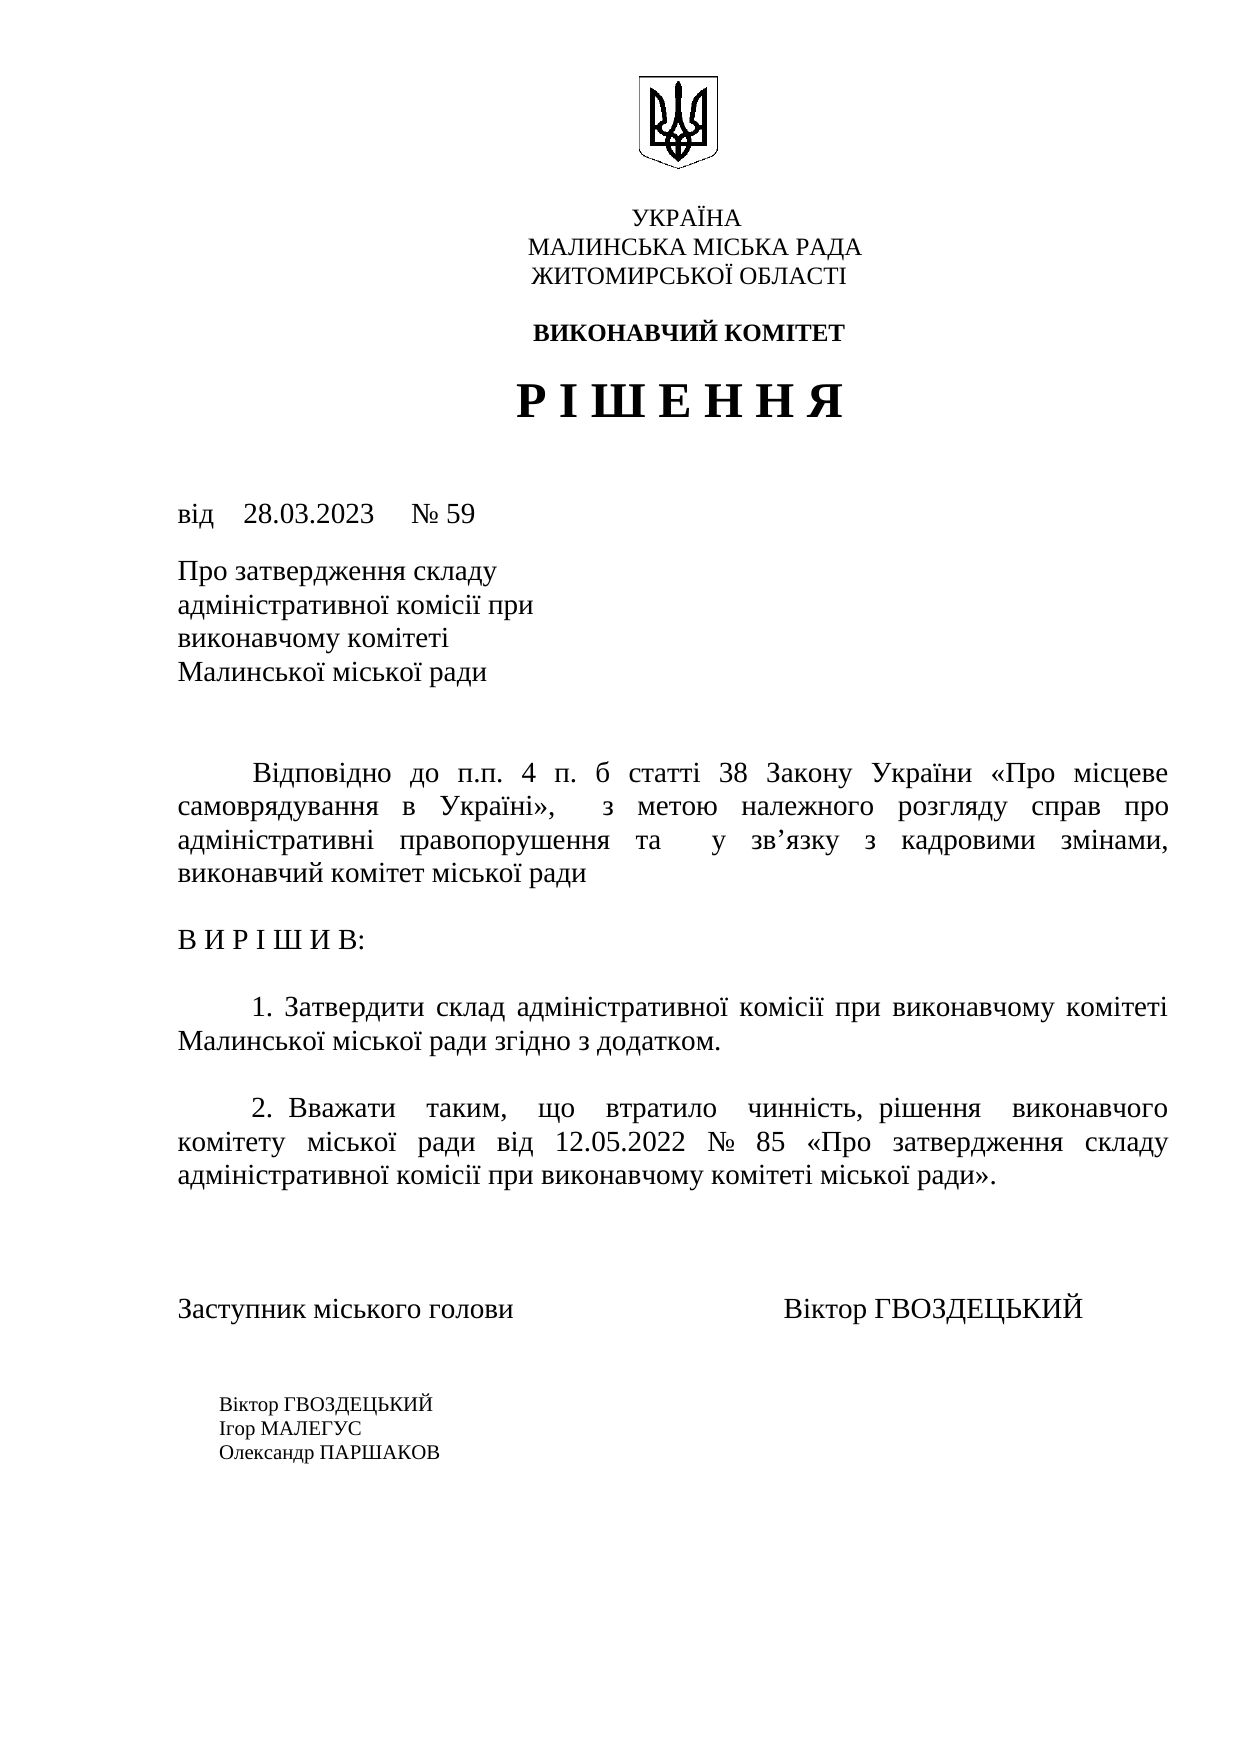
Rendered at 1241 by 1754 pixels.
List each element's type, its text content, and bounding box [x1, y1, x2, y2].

picture [637, 75, 719, 170]
text Ігор МАЛЕГУС [177, 1416, 1169, 1440]
text МАЛИНСЬКА МІСЬКА РАДА [177, 232, 1169, 261]
text Заступник міського голови Віктор ГВОЗДЕЦЬКИЙ [177, 1291, 1169, 1325]
text 2. Вважати таким, що втратило чинність, рішення виконавчого комітету міської ради від 12.05.2022 № 85 «Про затвердження складу адміністративної комісії при виконавчому комітеті міської ради». [177, 1090, 1169, 1191]
text Про затвердження складу [177, 553, 1169, 587]
subtitle ВИКОНАВЧИЙ КОМІТЕТ [177, 318, 1169, 347]
text Олександр ПАРШАКОВ [177, 1440, 1169, 1464]
text адміністративної комісії при [177, 587, 1169, 621]
text ЖИТОМИРСЬКОЇ ОБЛАСТІ [177, 261, 1169, 290]
text Малинської міської ради [177, 654, 1169, 688]
subtitle Р І Ш Е Н Н Я [177, 371, 1169, 429]
text 1. Затвердити склад адміністративної комісії при виконавчому комітеті Малинської міської ради згідно з додатком. [177, 989, 1169, 1057]
text В И Р І Ш И В: [177, 922, 1169, 956]
text від 28.03.2023 № 59 [177, 496, 1169, 529]
text Віктор ГВОЗДЕЦЬКИЙ [177, 1392, 1169, 1416]
subtitle УКРАЇНА [177, 203, 1169, 232]
text Відповідно до п.п. 4 п. б статті 38 Закону України «Про місцеве самоврядування в Україні», з метою належного розгляду справ про адміністративні правопорушення та у зв’язку з кадровими змінами, виконавчий комітет міської ради [177, 755, 1169, 889]
text виконавчому комітеті [177, 621, 1169, 654]
